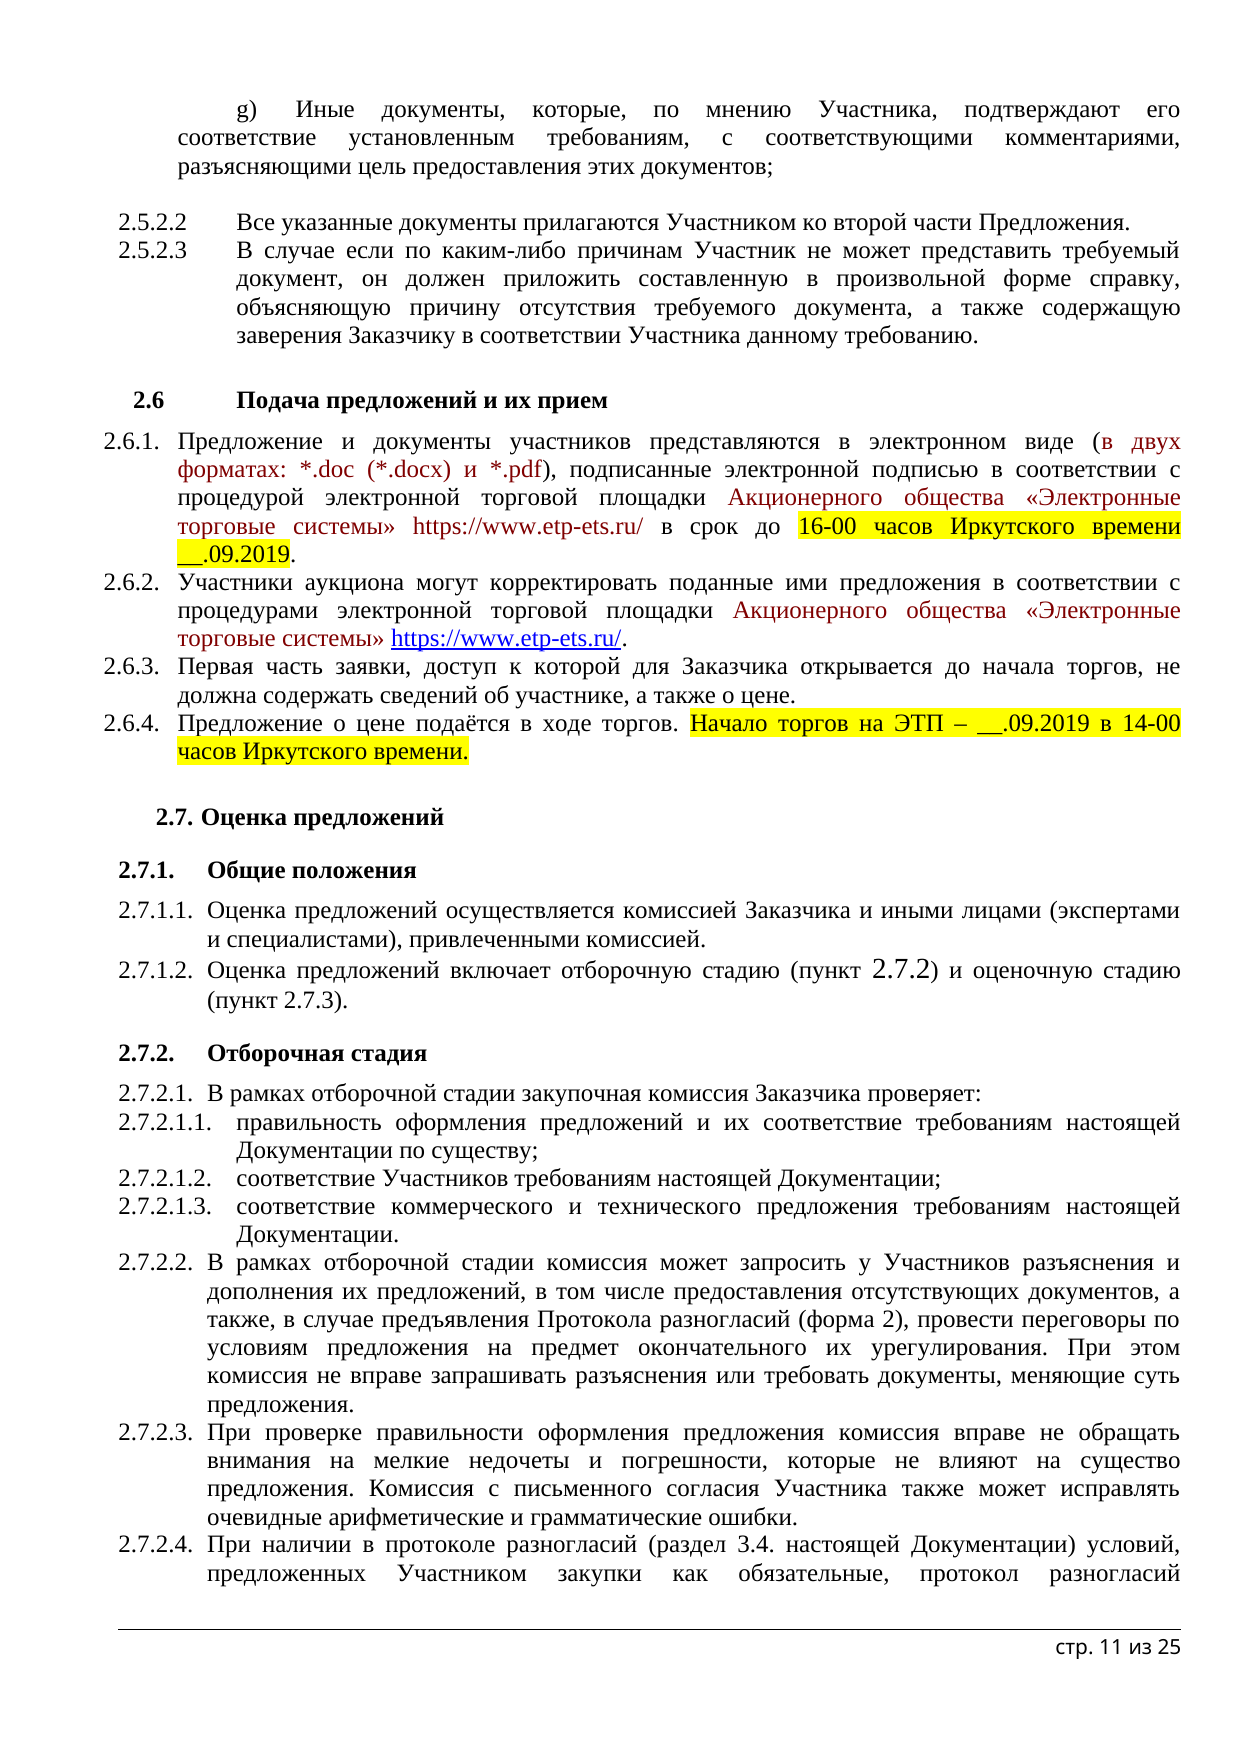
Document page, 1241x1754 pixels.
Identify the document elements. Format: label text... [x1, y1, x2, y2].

list Отборочная стадия [118, 1039, 1181, 1067]
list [118, 1530, 1181, 1587]
list В рамках отборочной стадии закупочная комиссия Заказчика проверяет: [118, 1079, 1181, 1107]
list В случае если по каким-либо причинам Участник не может представить требуемый документ, он должен приложить составленную в произвольной форме справку, объясняющую причину отсутствия требуемого документа, а также содержащую заверения Заказчику в соответствии Участника данному требованию. [118, 236, 1181, 348]
subtitle Оценка предложений [156, 802, 1181, 831]
list Предложение о цене подаётся в ходе торгов. Начало торгов на ЭТП – __.09.2019 в 14-00 часов Иркутского времени. [103, 709, 1181, 765]
text Иные документы, которые, по мнению Участника, подтверждают его соответствие установленным требованиям, с соответствующими комментариями, разъясняющими цель предоставления этих документов; [177, 95, 1181, 179]
list Участники аукциона могут корректировать поданные ими предложения в соответствии с процедурами электронной торговой площадки Акционерного общества «Электронные торговые системы» https://www.etp-ets.ru/. [103, 568, 1181, 652]
list соответствие Участников требованиям настоящей Документации; [118, 1164, 1181, 1192]
list Общие положения [118, 856, 1181, 884]
list Все указанные документы прилагаются Участником ко второй части Предложения. [118, 208, 1181, 236]
subtitle Подача предложений и их прием [133, 386, 1181, 414]
list Первая часть заявки, доступ к которой для Заказчика открывается до начала торгов, не должна содержать сведений об участнике, а также о цене. [103, 652, 1181, 709]
list В рамках отборочной стадии комиссия может запросить у Участников разъяснения и дополнения их предложений, в том числе предоставления отсутствующих документов, а также, в случае предъявления Протокола разногласий (форма 2), провести переговоры по условиям предложения на предмет окончательного их урегулирования. При этом комиссия не вправе запрашивать разъяснения или требовать документы, меняющие суть предложения. [118, 1248, 1181, 1417]
list Предложение и документы участников представляются в электронном виде (в двух форматах: *.doc (*.docx) и *.pdf), подписанные электронной подписью в соответствии с процедурой электронной торговой площадки Акционерного общества «Электронные торговые системы» https://www.etp-ets.ru/ в срок до 16-00 часов Иркутского времени __.09.2019. [103, 427, 1181, 568]
list Оценка предложений осуществляется комиссией Заказчика и иными лицами (экспертами и специалистами), привлеченными комиссией. [118, 896, 1181, 953]
list Оценка предложений включает отборочную стадию (пункт 2.7.2) и оценочную стадию (пункт 2.7.3). [118, 953, 1181, 1014]
list правильность оформления предложений и их соответствие требованиям настоящей Документации по существу; [118, 1107, 1181, 1164]
list При проверке правильности оформления предложения комиссия вправе не обращать внимания на мелкие недочеты и погрешности, которые не влияют на существо предложения. Комиссия с письменного согласия Участника также может исправлять очевидные арифметические и грамматические ошибки. [118, 1417, 1181, 1530]
list соответствие коммерческого и технического предложения требованиям настоящей Документации. [118, 1192, 1181, 1248]
